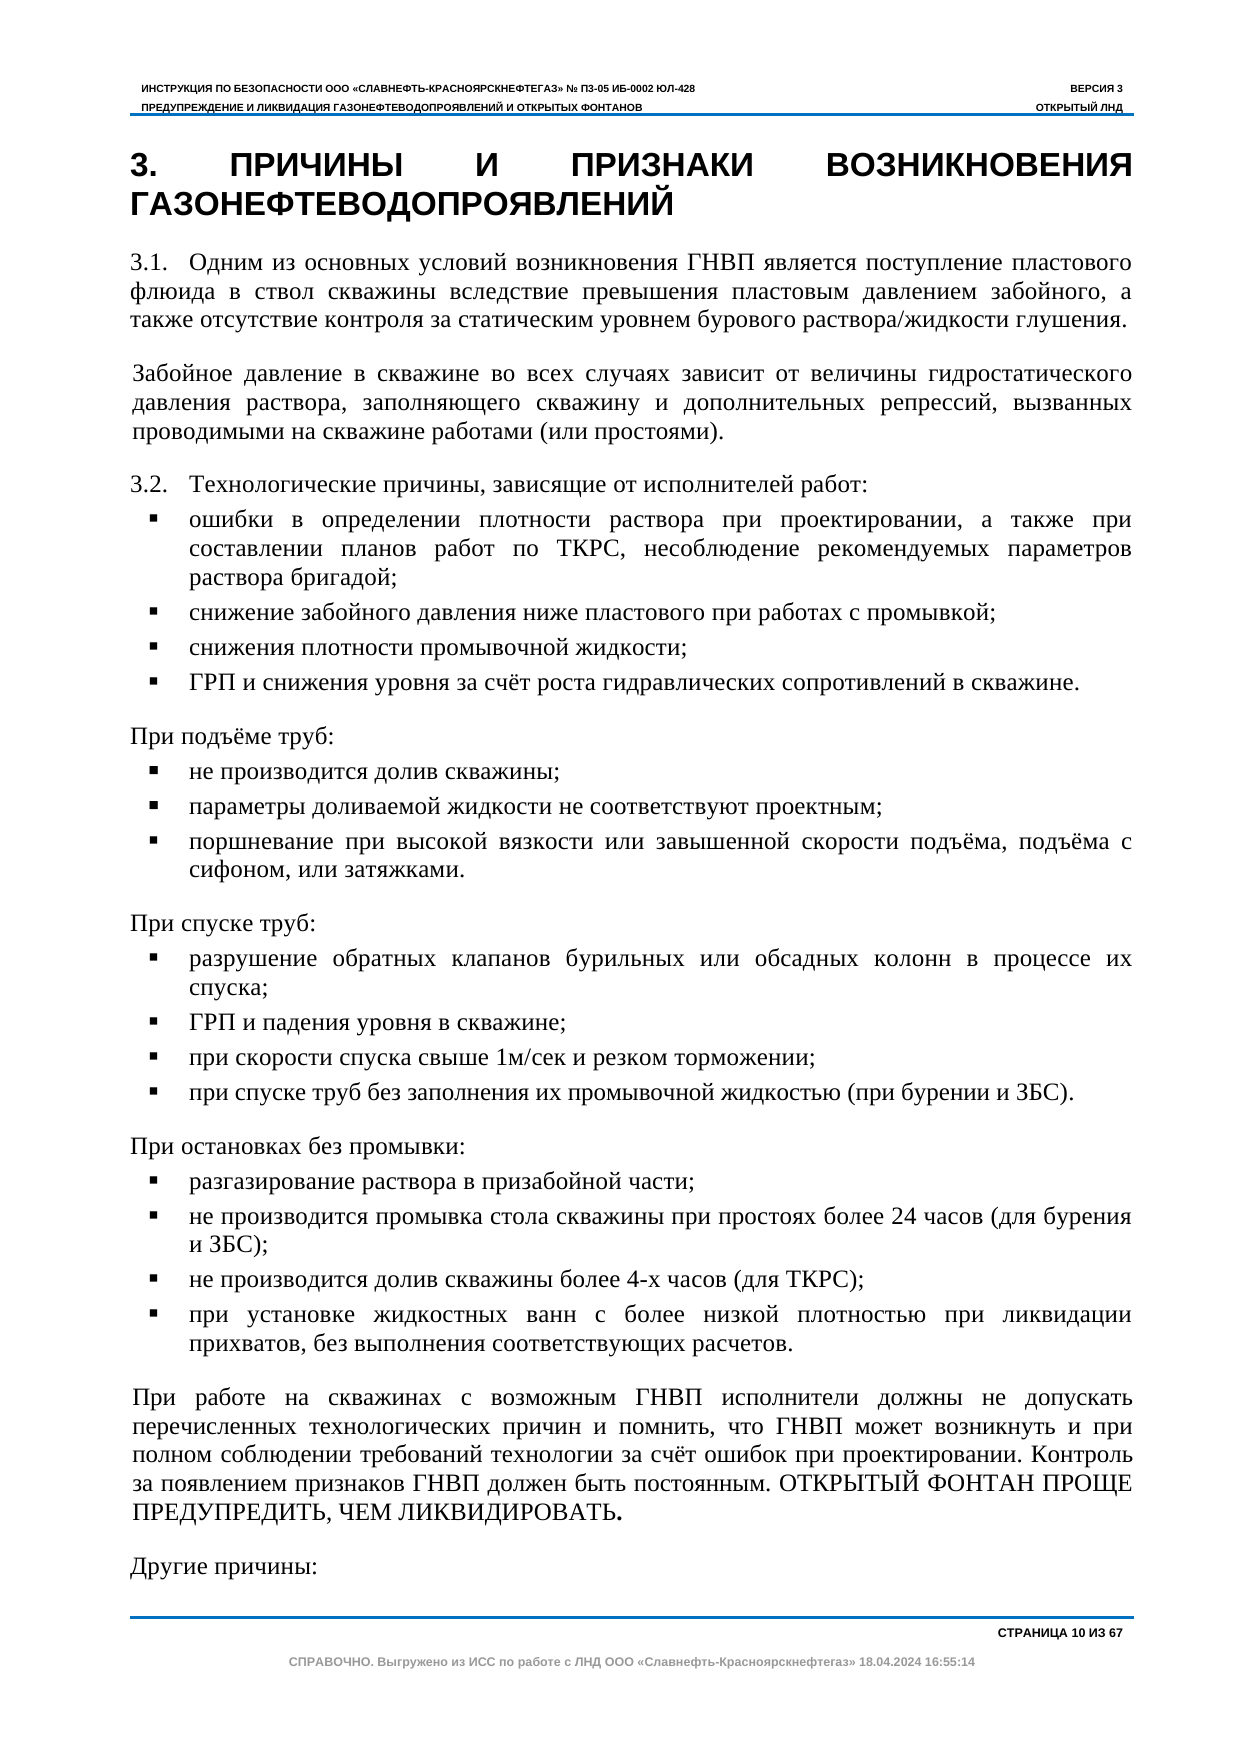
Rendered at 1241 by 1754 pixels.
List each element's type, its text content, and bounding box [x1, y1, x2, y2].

list при спуске труб без заполнения их промывочной жидкостью (при бурении и ЗБС). [148, 1077, 1134, 1106]
list ГРП и снижения уровня за счёт роста гидравлических сопротивлений в скважине. [148, 667, 1134, 696]
subtitle 3. ПРИЧИНЫ И ПРИЗНАКИ ВОЗНИКНОВЕНИЯ ГАЗОНЕФТЕВОДОПРОЯВЛЕНИЙ [130, 145, 1134, 222]
text При спуске труб: [130, 908, 1134, 937]
list разрушение обратных клапанов бурильных или обсадных колонн в процессе их спуска; [148, 943, 1134, 1001]
list при установке жидкостных ванн с более низкой плотностью при ликвидации прихватов, без выполнения соответствующих расчетов. [148, 1299, 1134, 1357]
text При остановках без промывки: [130, 1131, 1134, 1159]
text Другие причины: [130, 1551, 1134, 1579]
list при скорости спуска свыше 1м/сек и резком торможении; [148, 1042, 1134, 1071]
text При работе на скважинах с возможным ГНВП исполнители должны не допускать перечисленных технологических причин и помнить, что ГНВП может возникнуть и при полном соблюдении требований технологии за счёт ошибок при проектировании. Контроль за появлением признаков ГНВП должен быть постоянным. ОТКРЫТЫЙ ФОНТАН ПРОЩЕ ПРЕДУПРЕДИТЬ, ЧЕМ ЛИКВИДИРОВАТЬ. [132, 1382, 1134, 1526]
list ошибки в определении плотности раствора при проектировании, а также при составлении планов работ по ТКРС, несоблюдение рекомендуемых параметров раствора бригадой; [148, 504, 1134, 591]
list не производится долив скважины; [148, 756, 1134, 784]
list ГРП и падения уровня в скважине; [148, 1007, 1134, 1036]
text Забойное давление в скважине во всех случаях зависит от величины гидростатического давления раствора, заполняющего скважину и дополнительных репрессий, вызванных проводимыми на скважине работами (или простоями). [132, 358, 1134, 444]
list поршневание при высокой вязкости или завышенной скорости подъёма, подъёма с сифоном, или затяжками. [148, 826, 1134, 883]
list разгазирование раствора в призабойной части; [148, 1166, 1134, 1194]
list Технологические причины, зависящие от исполнителей работ: [130, 469, 1134, 498]
list снижения плотности промывочной жидкости; [148, 632, 1134, 661]
list не производится долив скважины более 4-х часов (для ТКРС); [148, 1264, 1134, 1293]
list Одним из основных условий возникновения ГНВП является поступление пластового флюида в ствол скважины вследствие превышения пластовым давлением забойного, а также отсутствие контроля за статическим уровнем бурового раствора/жидкости глушения. [130, 247, 1134, 333]
list параметры доливаемой жидкости не соответствуют проектным; [148, 791, 1134, 819]
list снижение забойного давления ниже пластового при работах с промывкой; [148, 597, 1134, 626]
list не производится промывка стола скважины при простоях более 24 часов (для бурения и ЗБС); [148, 1201, 1134, 1258]
text При подъёме труб: [130, 721, 1134, 749]
